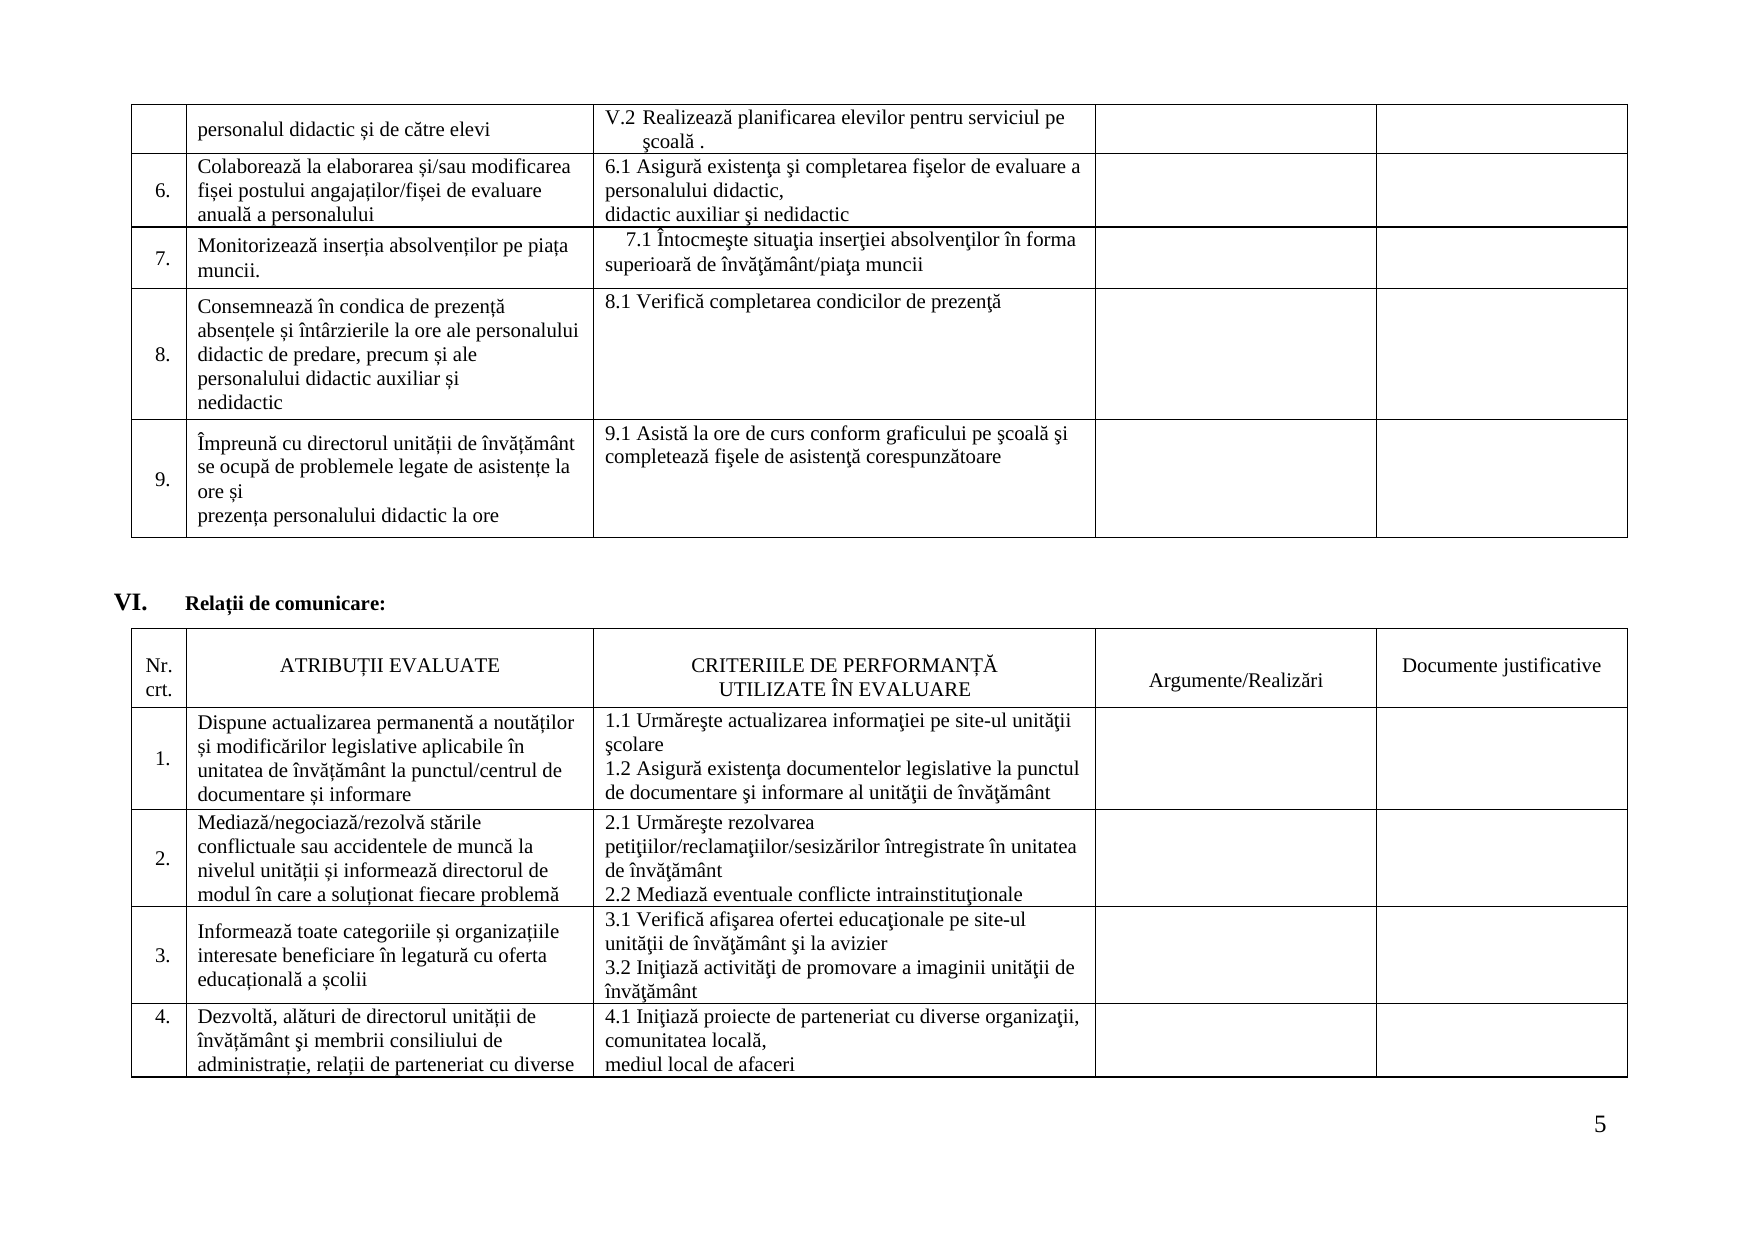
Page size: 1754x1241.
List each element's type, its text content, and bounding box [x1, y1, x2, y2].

table_cell 6. [132, 154, 186, 226]
table_cell 2.1 Urmăreşte rezolvarea petiţiilor/reclamaţiilor/sesizărilor întregistrate în unitatea de învăţământ 2.2 Mediază eventuale conflicte intrainstituţionale [594, 810, 1095, 906]
table_cell [1096, 228, 1376, 288]
table_cell Împreună cu directorul unității de învățământ se ocupă de problemele legate de asistențe la ore și prezența personalului didactic la ore [187, 420, 593, 537]
table_header Argumente/Realizări [1096, 629, 1376, 707]
table_cell [1096, 810, 1376, 906]
table_cell 3.1 Verifică afişarea ofertei educaţionale pe site-ul unităţii de învăţământ şi la avizier 3.2 Iniţiază activităţi de promovare a imaginii unităţii de învăţământ [594, 907, 1095, 1003]
table_cell Consemnează în condica de prezență absențele și întârzierile la ore ale personalului didactic de predare, precum și ale personalului didactic auxiliar și nedidactic [187, 289, 593, 419]
table_header ATRIBUȚII EVALUATE [187, 629, 593, 707]
table_cell 5. [132, 105, 186, 153]
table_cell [187, 1004, 593, 1076]
table_cell 7.1 Întocmeşte situaţia inserţiei absolvenţilor în forma superioară de învăţământ/piaţa muncii [594, 228, 1095, 288]
table_cell [1096, 420, 1376, 537]
table_cell [1377, 228, 1627, 288]
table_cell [187, 105, 593, 153]
table_cell 6.1 Asigură existenţa şi completarea fişelor de evaluare a personalului didactic, didactic auxiliar şi nedidactic [594, 154, 1095, 226]
table_header Documente justificative [1377, 629, 1627, 707]
table_cell [1096, 1004, 1376, 1076]
table_cell [1377, 1004, 1627, 1076]
table_cell Colaborează la elaborarea și/sau modificarea fișei postului angajaților/fișei de evaluare anuală a personalului [187, 154, 593, 226]
table_cell [1096, 154, 1376, 226]
table_cell 8.1 Verifică completarea condicilor de prezenţă [594, 289, 1095, 419]
table_cell 9.1 Asistă la ore de curs conform graficului pe şcoală şi completează fişele de asistenţă corespunzătoare [594, 420, 1095, 537]
table_cell Informează toate categoriile și organizațiile interesate beneficiare în legatură cu oferta educațională a școlii [187, 907, 593, 1003]
table_cell [1377, 810, 1627, 906]
table_cell [132, 907, 186, 1003]
table_cell Monitorizează inserția absolvenților pe piața muncii. [187, 228, 593, 288]
table_header Nr. crt. [132, 629, 186, 707]
table_cell [1096, 289, 1376, 419]
table_cell 8. [132, 289, 186, 419]
table_cell [132, 708, 186, 808]
table_cell [1377, 708, 1627, 808]
table_cell [132, 810, 186, 906]
table_cell 1.1 Urmăreşte actualizarea informaţiei pe site-ul unităţii şcolare 1.2 Asigură existenţa documentelor legislative la punctul de documentare şi informare al unităţii de învăţământ [594, 708, 1095, 808]
table_cell [1377, 289, 1627, 419]
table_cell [594, 105, 1095, 153]
table_cell [1096, 105, 1376, 153]
table_header CRITERIILE DE PERFORMANȚĂ UTILIZATE ÎN EVALUARE [594, 629, 1095, 707]
table_cell Dispune actualizarea permanentă a noutăților și modificărilor legislative aplicabile în unitatea de învățământ la punctul/centrul de documentare și informare [187, 708, 593, 808]
table_cell 7. [132, 228, 186, 288]
table_cell [1377, 105, 1627, 153]
table_cell [1377, 154, 1627, 226]
table_cell [1377, 907, 1627, 1003]
table_cell [1096, 907, 1376, 1003]
table_cell [1096, 708, 1376, 808]
table_cell 9. [132, 420, 186, 537]
table_cell Mediază/negociază/rezolvă stările conflictuale sau accidentele de muncă la nivelul unității și informează directorul de modul în care a soluționat fiecare problemă [187, 810, 593, 906]
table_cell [594, 1004, 1095, 1076]
table_cell [1377, 420, 1627, 537]
table_cell [132, 1004, 186, 1076]
list Relații de comunicare: [148, 587, 1606, 616]
